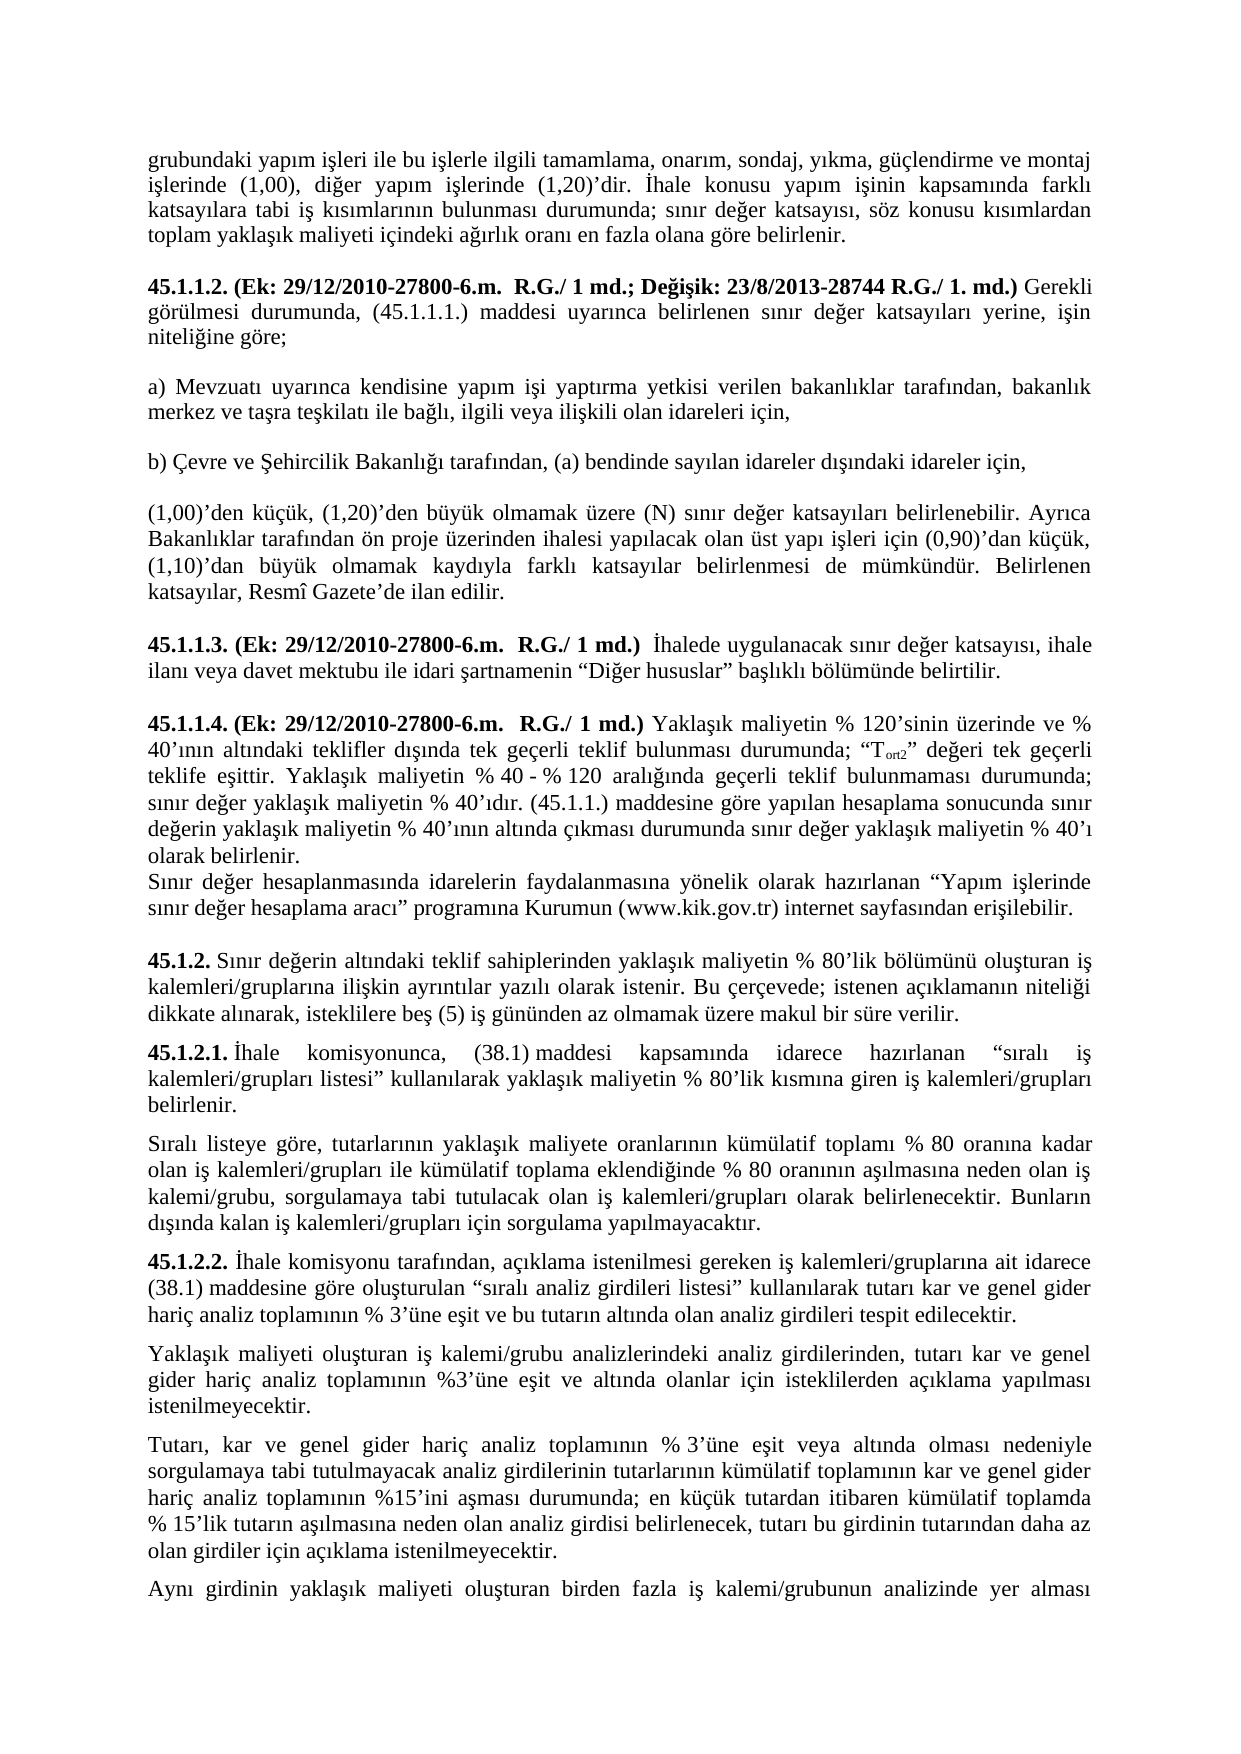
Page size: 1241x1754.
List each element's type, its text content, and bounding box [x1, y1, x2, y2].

text 45.1.1.3. (Ek: 29/12/2010-27800-6.m. R.G./ 1 md.) İhalede uygulanacak sınır değer katsayısı, ihale ilanı veya davet mektubu ile idari şartnamenin “Diğer hususlar” başlıklı bölümünde belirtilir. [148, 631, 1092, 683]
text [148, 1576, 1092, 1602]
text Sınır değer hesaplanmasında idarelerin faydalanmasına yönelik olarak hazırlanan “Yapım işlerinde sınır değer hesaplama aracı” programına Kurumun (www.kik.gov.tr) internet sayfasından erişilebilir. [148, 868, 1092, 921]
text Sıralı listeye göre, tutarlarının yaklaşık maliyete oranlarının kümülatif toplamı % 80 oranına kadar olan iş kalemleri/grupları ile kümülatif toplama eklendiğinde % 80 oranının aşılmasına neden olan iş kalemi/grubu, sorgulamaya tabi tutulacak olan iş kalemleri/grupları olarak belirlenecektir. Bunların dışında kalan iş kalemleri/grupları için sorgulama yapılmayacaktır. [148, 1130, 1092, 1236]
text 45.1.2. Sınır değerin altındaki teklif sahiplerinden yaklaşık maliyetin % 80’lik bölümünü oluşturan iş kalemleri/gruplarına ilişkin ayrıntılar yazılı olarak istenir. Bu çerçevede; istenen açıklamanın niteliği dikkate alınarak, isteklilere beş (5) iş gününden az olmamak üzere makul bir süre verilir. [148, 947, 1092, 1026]
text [148, 148, 1092, 248]
text 45.1.2.1. İhale komisyonunca, (38.1) maddesi kapsamında idarece hazırlanan “sıralı iş kalemleri/grupları listesi” kullanılarak yaklaşık maliyetin % 80’lik kısmına giren iş kalemleri/grupları belirlenir. [148, 1039, 1092, 1118]
text 45.1.2.2. İhale komisyonu tarafından, açıklama istenilmesi gereken iş kalemleri/gruplarına ait idarece (38.1) maddesine göre oluşturulan “sıralı analiz girdileri listesi” kullanılarak tutarı kar ve genel gider hariç analiz toplamının % 3’üne eşit ve bu tutarın altında olan analiz girdileri tespit edilecektir. [148, 1248, 1092, 1327]
text b) Çevre ve Şehircilik Bakanlığı tarafından, (a) bendinde sayılan idareler dışındaki idareler için, [148, 449, 1092, 474]
text 45.1.1.4. (Ek: 29/12/2010-27800-6.m. R.G./ 1 md.) Yaklaşık maliyetin % 120’sinin üzerinde ve % 40’ının altındaki teklifler dışında tek geçerli teklif bulunması durumunda; “Tort2” değeri tek geçerli teklife eşittir. Yaklaşık maliyetin % 40 - % 120 aralığında geçerli teklif bulunmaması durumunda; sınır değer yaklaşık maliyetin % 40’ıdır. (45.1.1.) maddesine göre yapılan hesaplama sonucunda sınır değerin yaklaşık maliyetin % 40’ının altında çıkması durumunda sınır değer yaklaşık maliyetin % 40’ı olarak belirlenir. [148, 710, 1092, 868]
text (1,00)’den küçük, (1,20)’den büyük olmamak üzere (N) sınır değer katsayıları belirlenebilir. Ayrıca Bakanlıklar tarafından ön proje üzerinden ihalesi yapılacak olan üst yapı işleri için (0,90)’dan küçük, (1,10)’dan büyük olmamak kaydıyla farklı katsayılar belirlenmesi de mümkündür. Belirlenen katsayılar, Resmî Gazete’de ilan edilir. [148, 499, 1092, 604]
text Tutarı, kar ve genel gider hariç analiz toplamının % 3’üne eşit veya altında olması nedeniyle sorgulamaya tabi tutulmayacak analiz girdilerinin tutarlarının kümülatif toplamının kar ve genel gider hariç analiz toplamının %15’ini aşması durumunda; en küçük tutardan itibaren kümülatif toplamda % 15’lik tutarın aşılmasına neden olan analiz girdisi belirlenecek, tutarı bu girdinin tutarından daha az olan girdiler için açıklama istenilmeyecektir. [148, 1431, 1092, 1563]
text 45.1.1.2. (Ek: 29/12/2010-27800-6.m. R.G./ 1 md.; Değişik: 23/8/2013-28744 R.G./ 1. md.) Gerekli görülmesi durumunda, (45.1.1.1.) maddesi uyarınca belirlenen sınır değer katsayıları yerine, işin niteliğine göre; [148, 274, 1092, 349]
text Yaklaşık maliyeti oluşturan iş kalemi/grubu analizlerindeki analiz girdilerinden, tutarı kar ve genel gider hariç analiz toplamının %3’üne eşit ve altında olanlar için isteklilerden açıklama yapılması istenilmeyecektir. [148, 1340, 1092, 1419]
text a) Mevzuatı uyarınca kendisine yapım işi yaptırma yetkisi verilen bakanlıklar tarafından, bakanlık merkez ve taşra teşkilatı ile bağlı, ilgili veya ilişkili olan idareleri için, [148, 374, 1092, 424]
